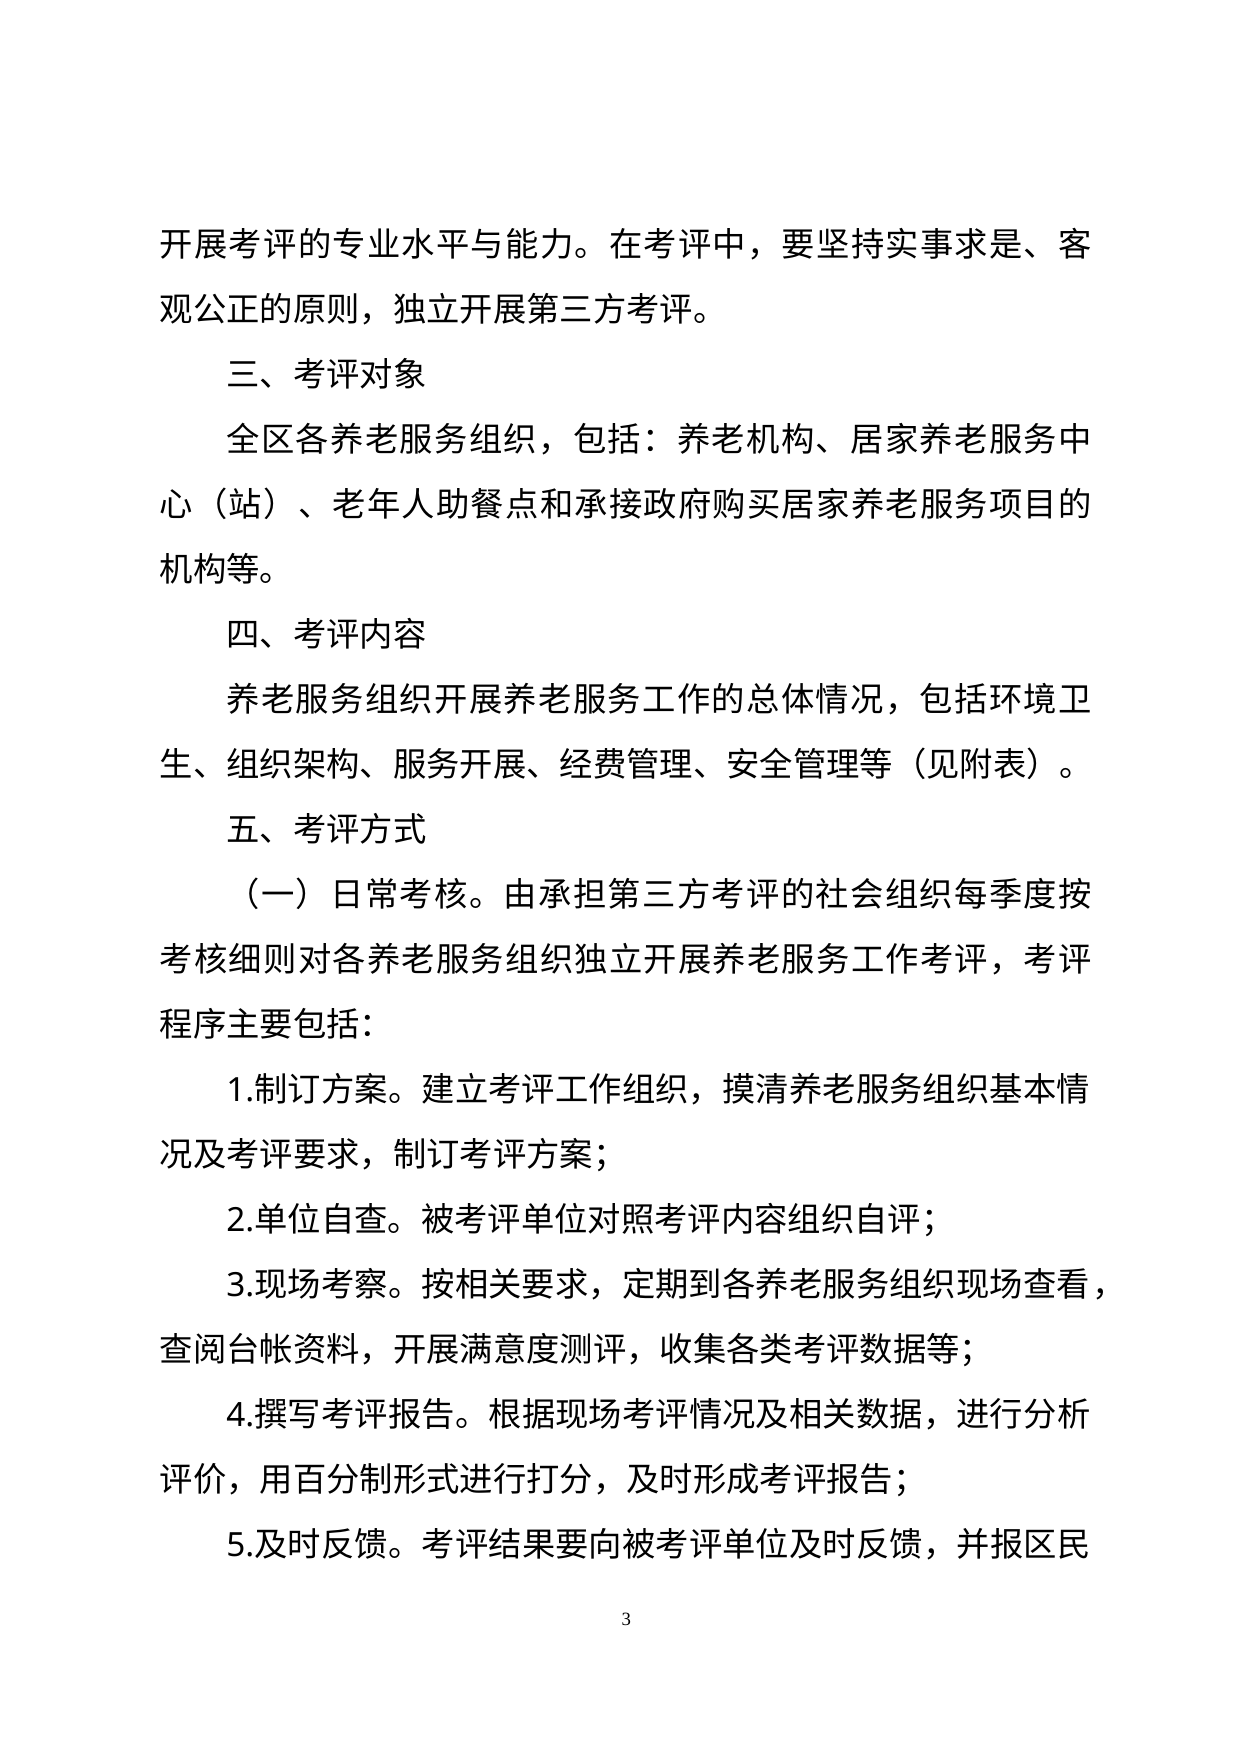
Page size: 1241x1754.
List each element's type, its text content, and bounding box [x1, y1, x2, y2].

text 1.制订方案。建立考评工作组织，摸清养老服务组织基本情况及考评要求，制订考评方案； [159, 1054, 1092, 1184]
text 2.单位自查。被考评单位对照考评内容组织自评； [159, 1184, 1092, 1249]
text 4.撰写考评报告。根据现场考评情况及相关数据，进行分析评价，用百分制形式进行打分，及时形成考评报告； [159, 1379, 1092, 1509]
text 四、考评内容 [159, 599, 1092, 664]
text 全区各养老服务组织，包括：养老机构、居家养老服务中心（站）、老年人助餐点和承接政府购买居家养老服务项目的机构等。 [159, 404, 1092, 599]
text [159, 209, 1092, 339]
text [159, 1509, 1092, 1574]
text 三、考评对象 [159, 339, 1092, 404]
text 五、考评方式 [159, 794, 1092, 859]
text 3.现场考察。按相关要求，定期到各养老服务组织现场查看，查阅台帐资料，开展满意度测评，收集各类考评数据等； [159, 1249, 1092, 1379]
text 养老服务组织开展养老服务工作的总体情况，包括环境卫生、组织架构、服务开展、经费管理、安全管理等（见附表）。 [159, 664, 1092, 794]
text （一）日常考核。由承担第三方考评的社会组织每季度按考核细则对各养老服务组织独立开展养老服务工作考评，考评程序主要包括： [159, 859, 1092, 1054]
